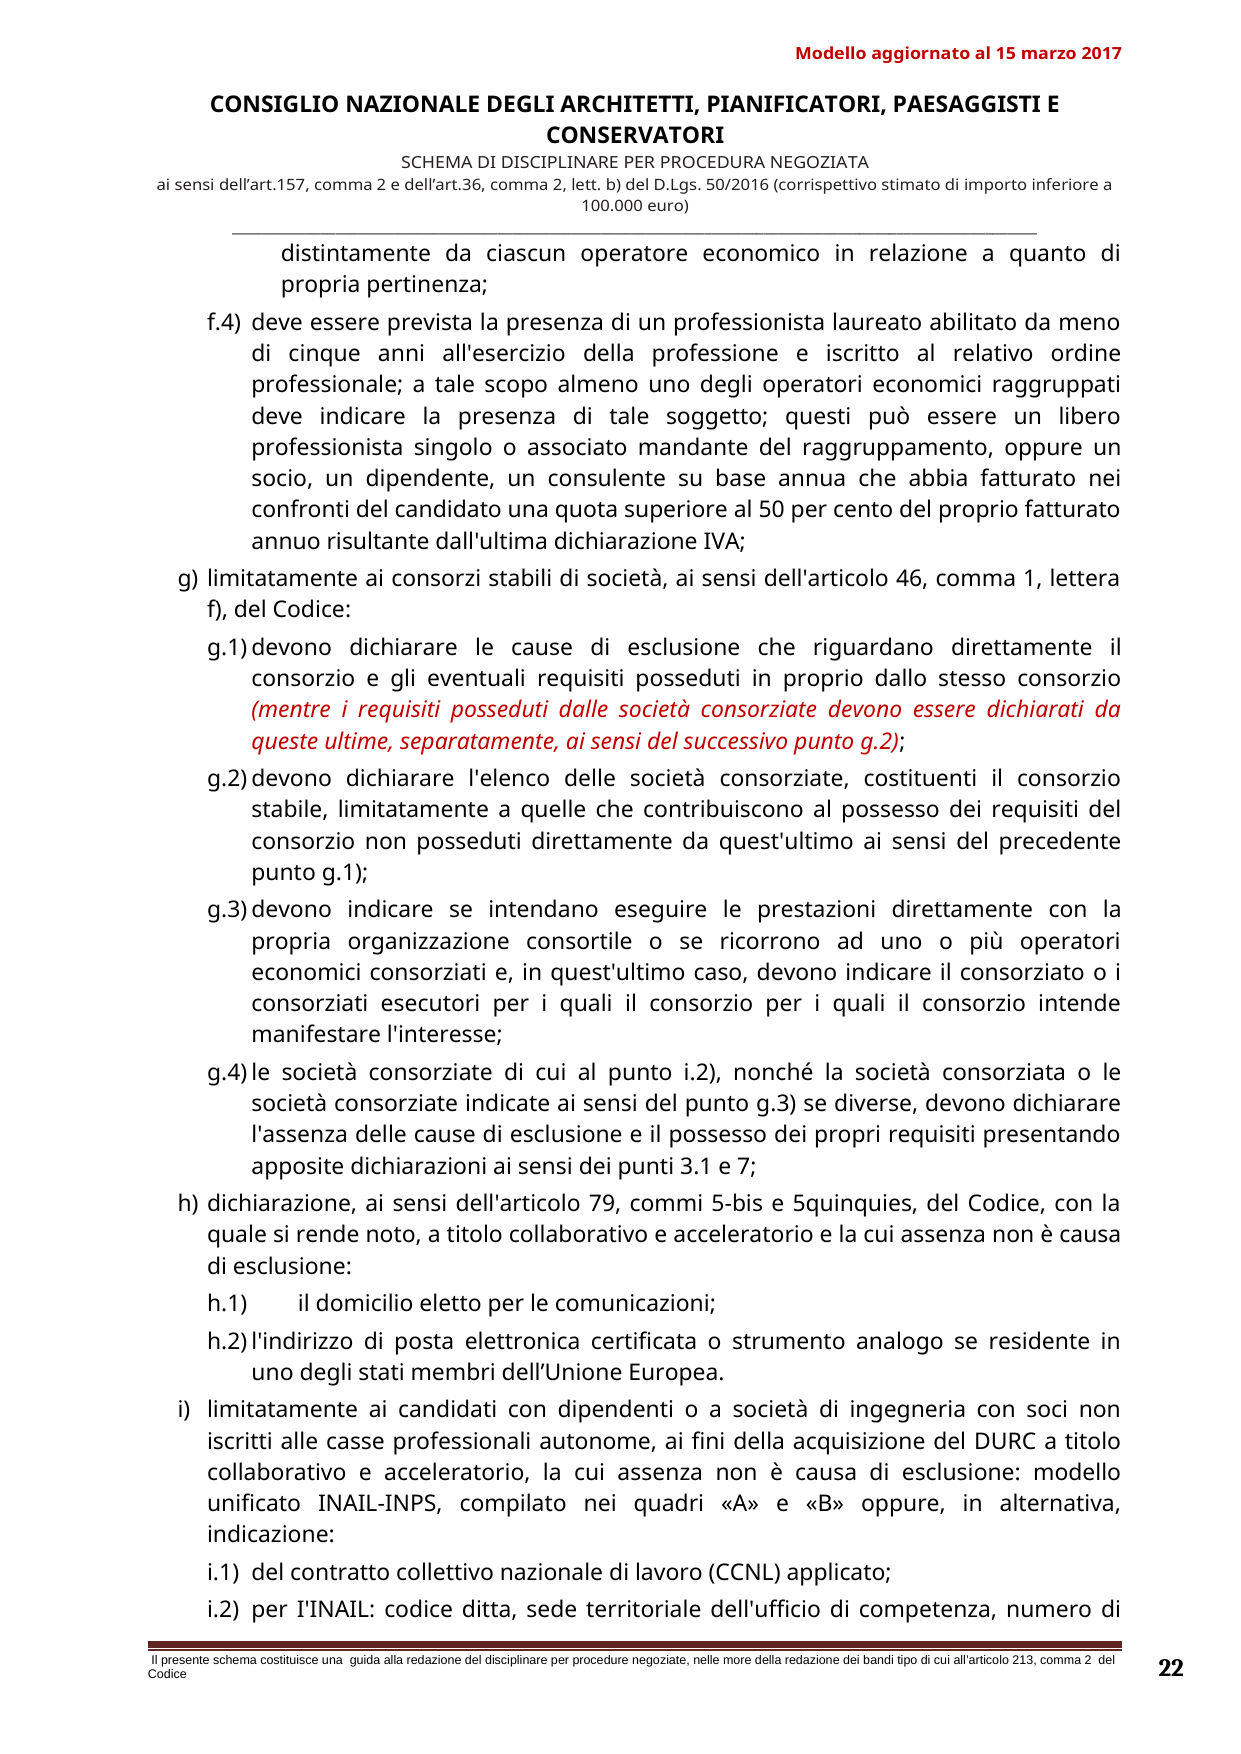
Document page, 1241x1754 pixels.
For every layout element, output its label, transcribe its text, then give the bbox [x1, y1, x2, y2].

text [207, 1593, 1122, 1625]
text h.1) il domicilio eletto per le comunicazioni; [207, 1287, 1122, 1318]
text h.2) l'indirizzo di posta elettronica certificata o strumento analogo se residente in uno degli stati membri dell’Unione Europea. [207, 1325, 1122, 1387]
text i.1) del contratto collettivo nazionale di lavoro (CCNL) applicato; [207, 1556, 1122, 1587]
list limitatamente ai candidati con dipendenti o a società di ingegneria con soci non iscritti alle casse professionali autonome, ai fini della acquisizione del DURC a titolo collaborativo e acceleratorio, la cui assenza non è causa di esclusione: modello unificato INAIL-INPS, compilato nei quadri «A» e «B» oppure, in alternativa, indicazione: [177, 1393, 1122, 1550]
text g.3) devono indicare se intendano eseguire le prestazioni direttamente con la propria organizzazione consortile o se ricorrono ad uno o più operatori economici consorziati e, in quest'ultimo caso, devono indicare il consorziato o i consorziati esecutori per i quali il consorzio per i quali il consorzio intende manifestare l'interesse; [207, 893, 1122, 1050]
text g.4) le società consorziate di cui al punto i.2), nonché la società consorziata o le società consorziate indicate ai sensi del punto g.3) se diverse, devono dichiarare l'assenza delle cause di esclusione e il possesso dei propri requisiti presentando apposite dichiarazioni ai sensi dei punti 3.1 e 7; [207, 1056, 1122, 1181]
text g.1) devono dichiarare le cause di esclusione che riguardano direttamente il consorzio e gli eventuali requisiti posseduti in proprio dallo stesso consorzio (mentre i requisiti posseduti dalle società consorziate devono essere dichiarati da queste ultime, separatamente, ai sensi del successivo punto g.2); [207, 631, 1122, 756]
list dichiarazione, ai sensi dell'articolo 79, commi 5-bis e 5quinquies, del Codice, con la quale si rende noto, a titolo collaborativo e acceleratorio e la cui assenza non è causa di esclusione: [177, 1187, 1122, 1281]
list limitatamente ai consorzi stabili di società, ai sensi dell'articolo 46, comma 1, lettera f), del Codice: [177, 562, 1122, 625]
text g.2) devono dichiarare l'elenco delle società consorziate, costituenti il consorzio stabile, limitatamente a quelle che contribuiscono al possesso dei requisiti del consorzio non posseduti direttamente da quest'ultimo ai sensi del precedente punto g.1); [207, 762, 1122, 887]
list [251, 237, 1122, 300]
text f.4) deve essere prevista la presenza di un professionista laureato abilitato da meno di cinque anni all'esercizio della professione e iscritto al relativo ordine professionale; a tale scopo almeno uno degli operatori economici raggruppati deve indicare la presenza di tale soggetto; questi può essere un libero professionista singolo o associato mandante del raggruppamento, oppure un socio, un dipendente, un consulente su base annua che abbia fatturato nei confronti del candidato una quota superiore al 50 per cento del proprio fatturato annuo risultante dall'ultima dichiarazione IVA; [207, 306, 1122, 556]
